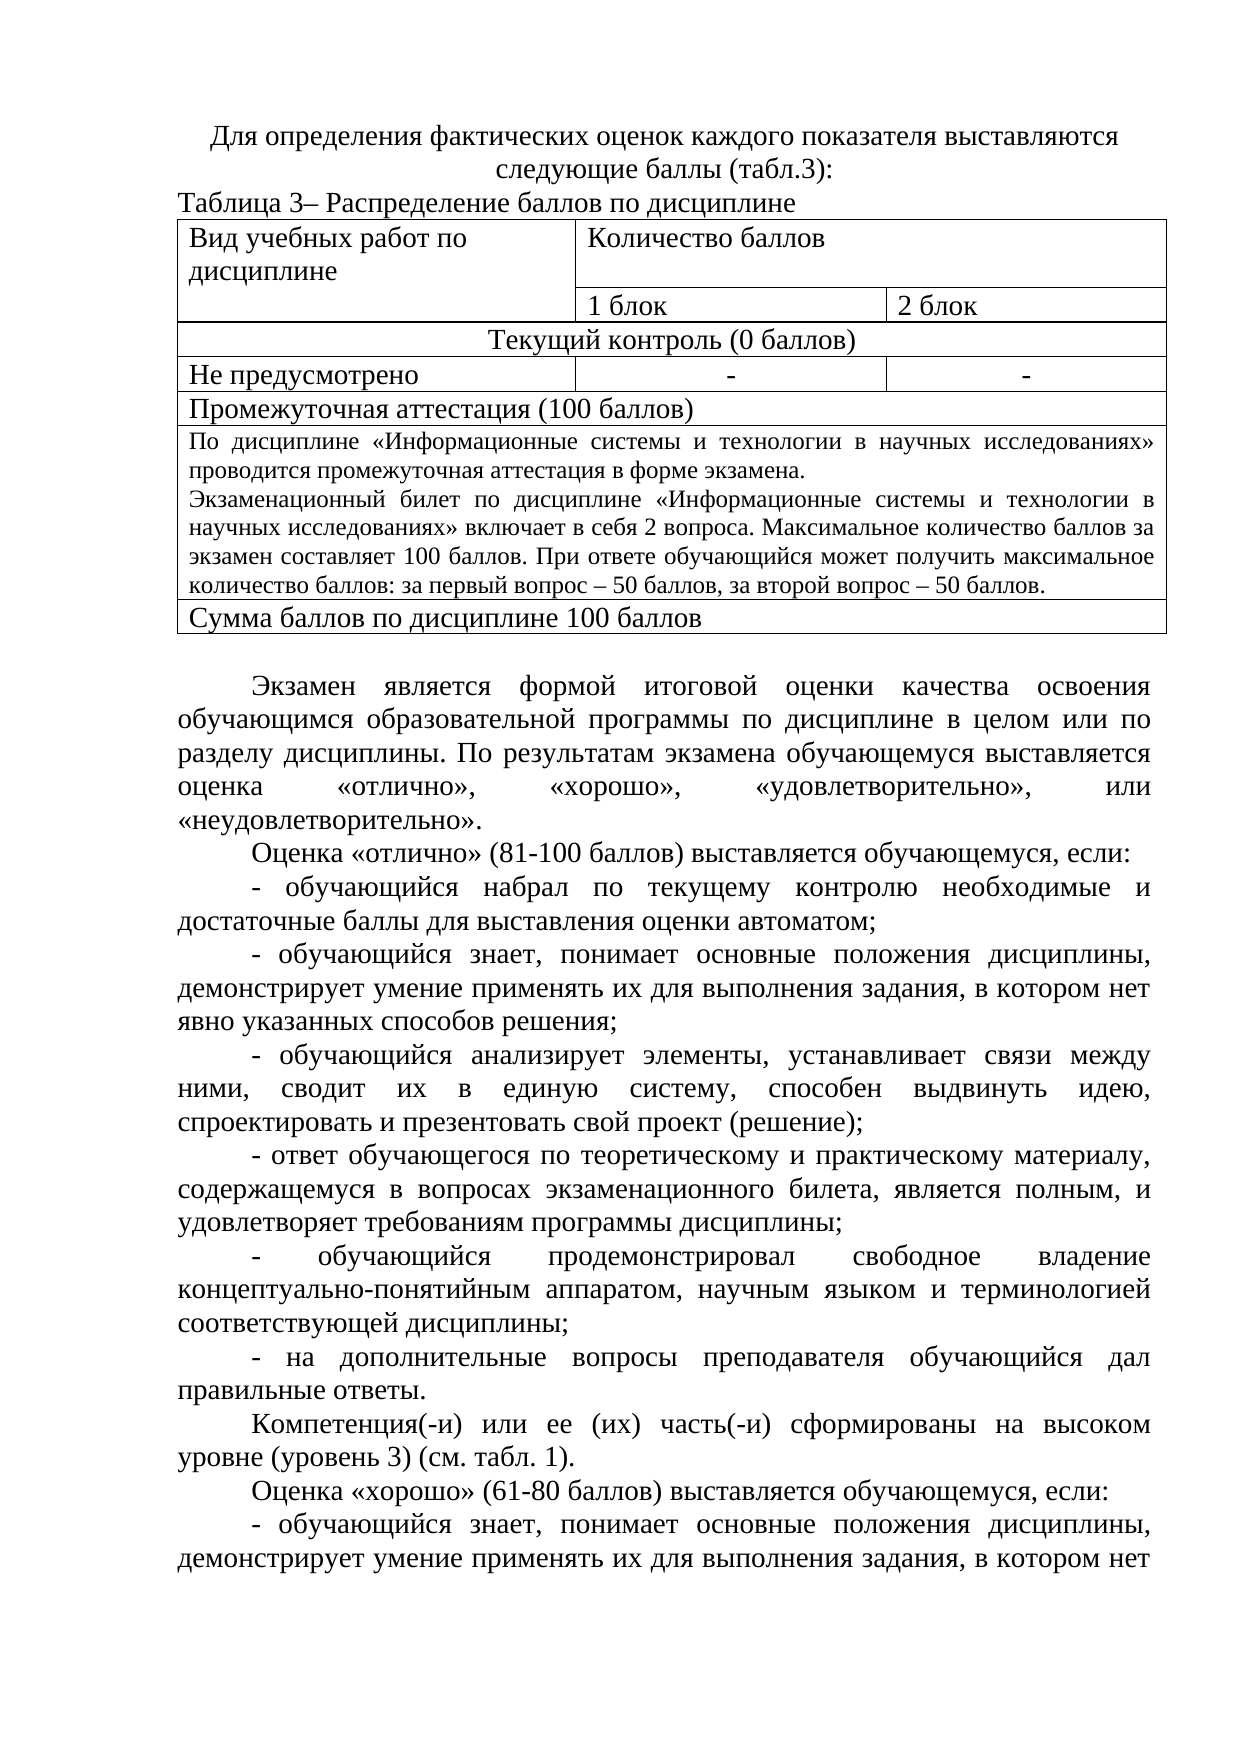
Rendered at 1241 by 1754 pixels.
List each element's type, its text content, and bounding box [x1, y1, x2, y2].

text Таблица 3– Распределение баллов по дисциплине [177, 185, 1152, 219]
text - обучающийся набрал по текущему контролю необходимые и достаточные баллы для выставления оценки автоматом; [177, 869, 1152, 936]
table_cell 2 блок [887, 288, 1166, 321]
text Компетенция(-и) или ее (их) часть(-и) сформированы на высоком уровне (уровень 3) (см. табл. 1). [177, 1406, 1152, 1473]
text Оценка «хорошо» (61-80 баллов) выставляется обучающемуся, если: [177, 1473, 1152, 1506]
text Оценка «отлично» (81-100 баллов) выставляется обучающемуся, если: [177, 836, 1152, 869]
table_header Вид учебных работ по дисциплине [178, 220, 575, 321]
text - обучающийся продемонстрировал свободное владение концептуально-понятийным аппаратом, научным языком и терминологией соответствующей дисциплины; [177, 1238, 1152, 1339]
table_cell 1 блок [576, 288, 886, 321]
text - обучающийся анализирует элементы, устанавливает связи между ними, сводит их в единую систему, способен выдвинуть идею, спроектировать и презентовать свой проект (решение); [177, 1037, 1152, 1137]
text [177, 1506, 1152, 1573]
table_cell - [576, 357, 886, 391]
table_header Количество баллов [576, 220, 1166, 287]
table_cell - [887, 357, 1166, 391]
table_cell Текущий контроль (0 баллов) [178, 323, 1166, 356]
text - на дополнительные вопросы преподавателя обучающийся дал правильные ответы. [177, 1339, 1152, 1406]
text - обучающийся знает, понимает основные положения дисциплины, демонстрирует умение применять их для выполнения задания, в котором нет явно указанных способов решения; [177, 936, 1152, 1037]
text - ответ обучающегося по теоретическому и практическому материалу, содержащемуся в вопросах экзаменационного билета, является полным, и удовлетворяет требованиям программы дисциплины; [177, 1137, 1152, 1238]
table_cell По дисциплине «Информационные системы и технологии в научных исследованиях» проводится промежуточная аттестация в форме экзамена. Экзаменационный билет по дисциплине «Информационные системы и технологии в научных исследованиях» включает в себя 2 вопроса. Максимальное количество баллов за экзамен составляет 100 баллов. При ответе обучающийся может получить максимальное количество баллов: за первый вопрос – 50 баллов, за второй вопрос – 50 баллов. [178, 426, 1166, 599]
text Экзамен является формой итоговой оценки качества освоения обучающимся образовательной программы по дисциплине в целом или по разделу дисциплины. По результатам экзамена обучающемуся выставляется оценка «отлично», «хорошо», «удовлетворительно», или «неудовлетворительно». [177, 668, 1152, 836]
table_cell Не предусмотрено [178, 357, 575, 391]
text Для определения фактических оценок каждого показателя выставляются следующие баллы (табл.3): [177, 118, 1152, 185]
table_cell Сумма баллов по дисциплине 100 баллов [178, 600, 1166, 633]
table_cell Промежуточная аттестация (100 баллов) [178, 392, 1166, 425]
